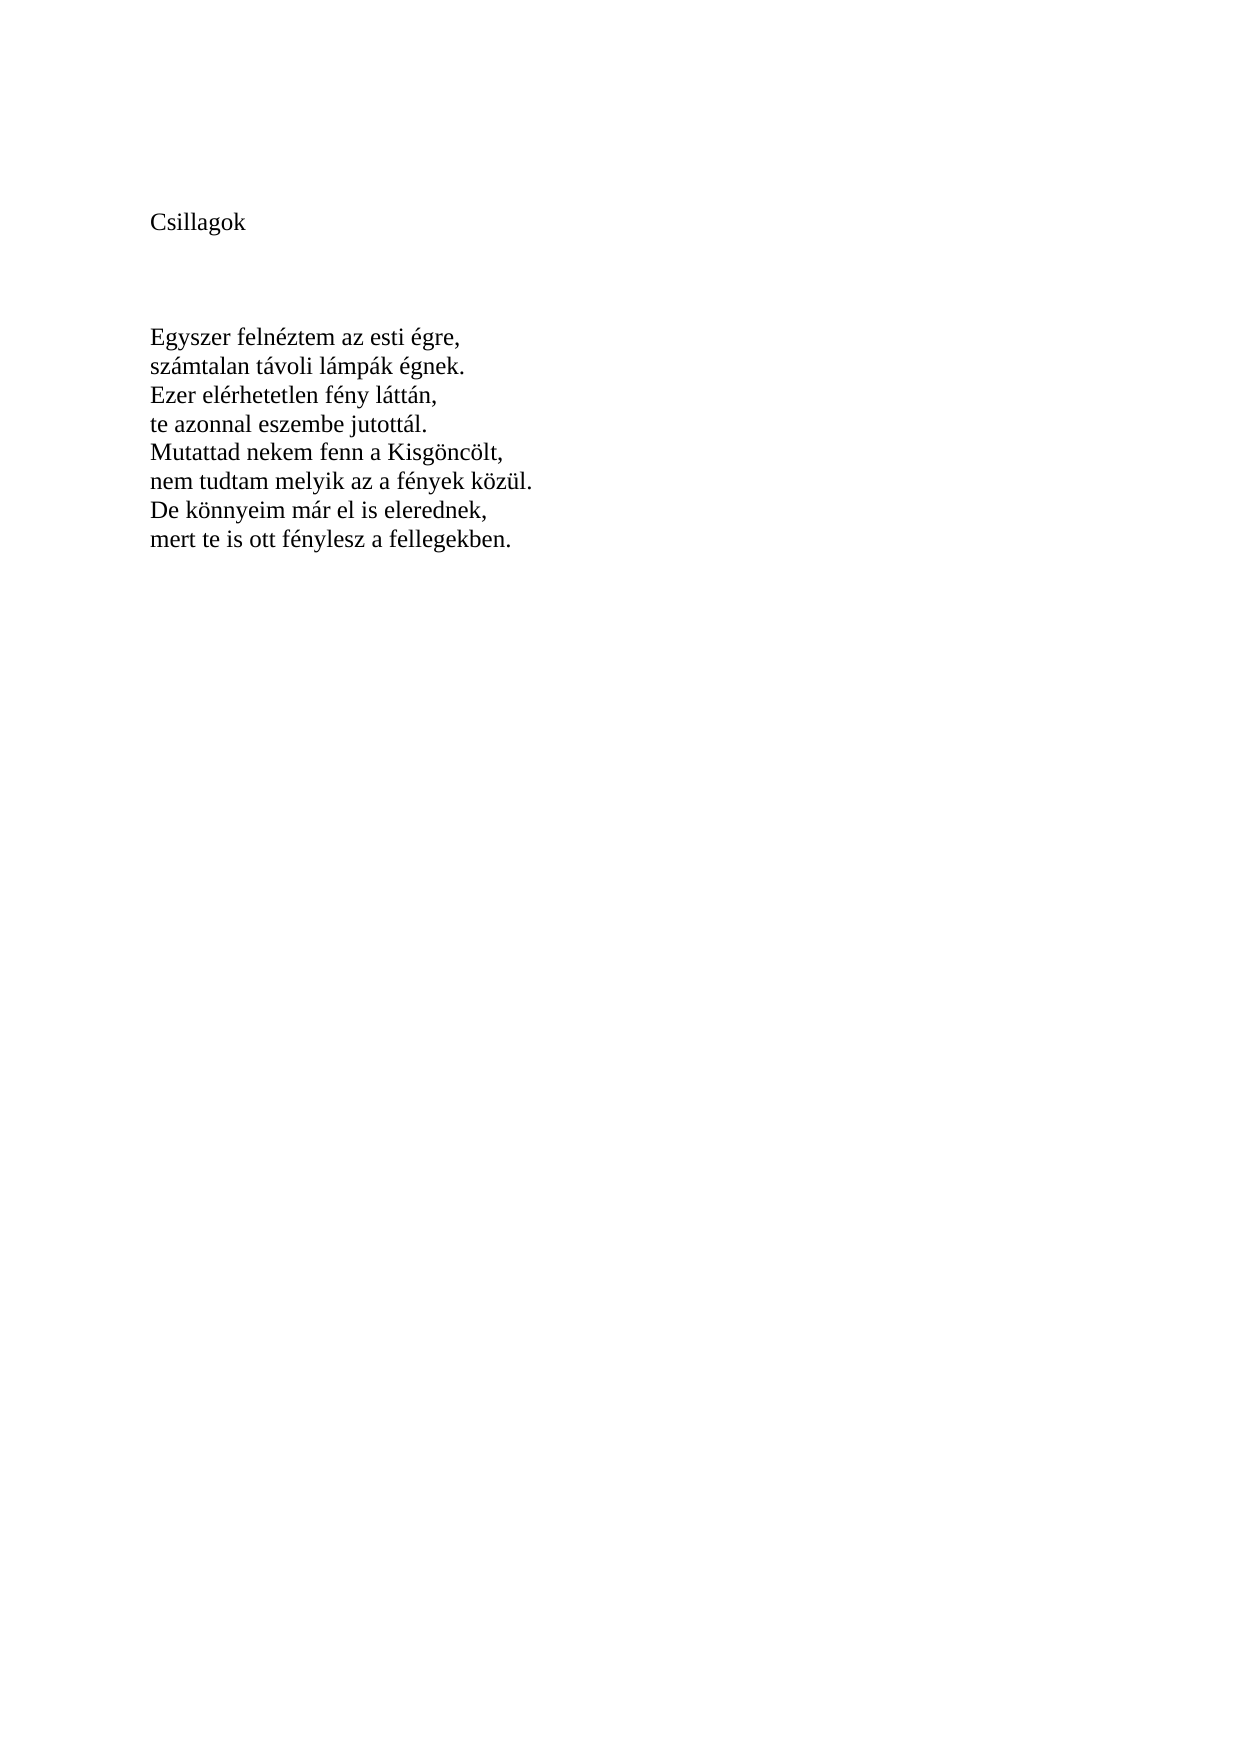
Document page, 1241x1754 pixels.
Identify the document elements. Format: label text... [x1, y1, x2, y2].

text Csillagok [150, 207, 1090, 236]
text Mutattad nekem fenn a Kisgöncölt, [150, 437, 1090, 466]
text számtalan távoli lámpák égnek. [150, 351, 1090, 380]
text Egyszer felnéztem az esti égre, [150, 322, 1090, 351]
text te azonnal eszembe jutottál. [150, 409, 1090, 437]
text De könnyeim már el is elerednek, [150, 495, 1090, 524]
text mert te is ott fénylesz a fellegekben. [150, 524, 1090, 552]
text nem tudtam melyik az a fények közül. [150, 466, 1090, 495]
text Ezer elérhetetlen fény láttán, [150, 380, 1090, 409]
